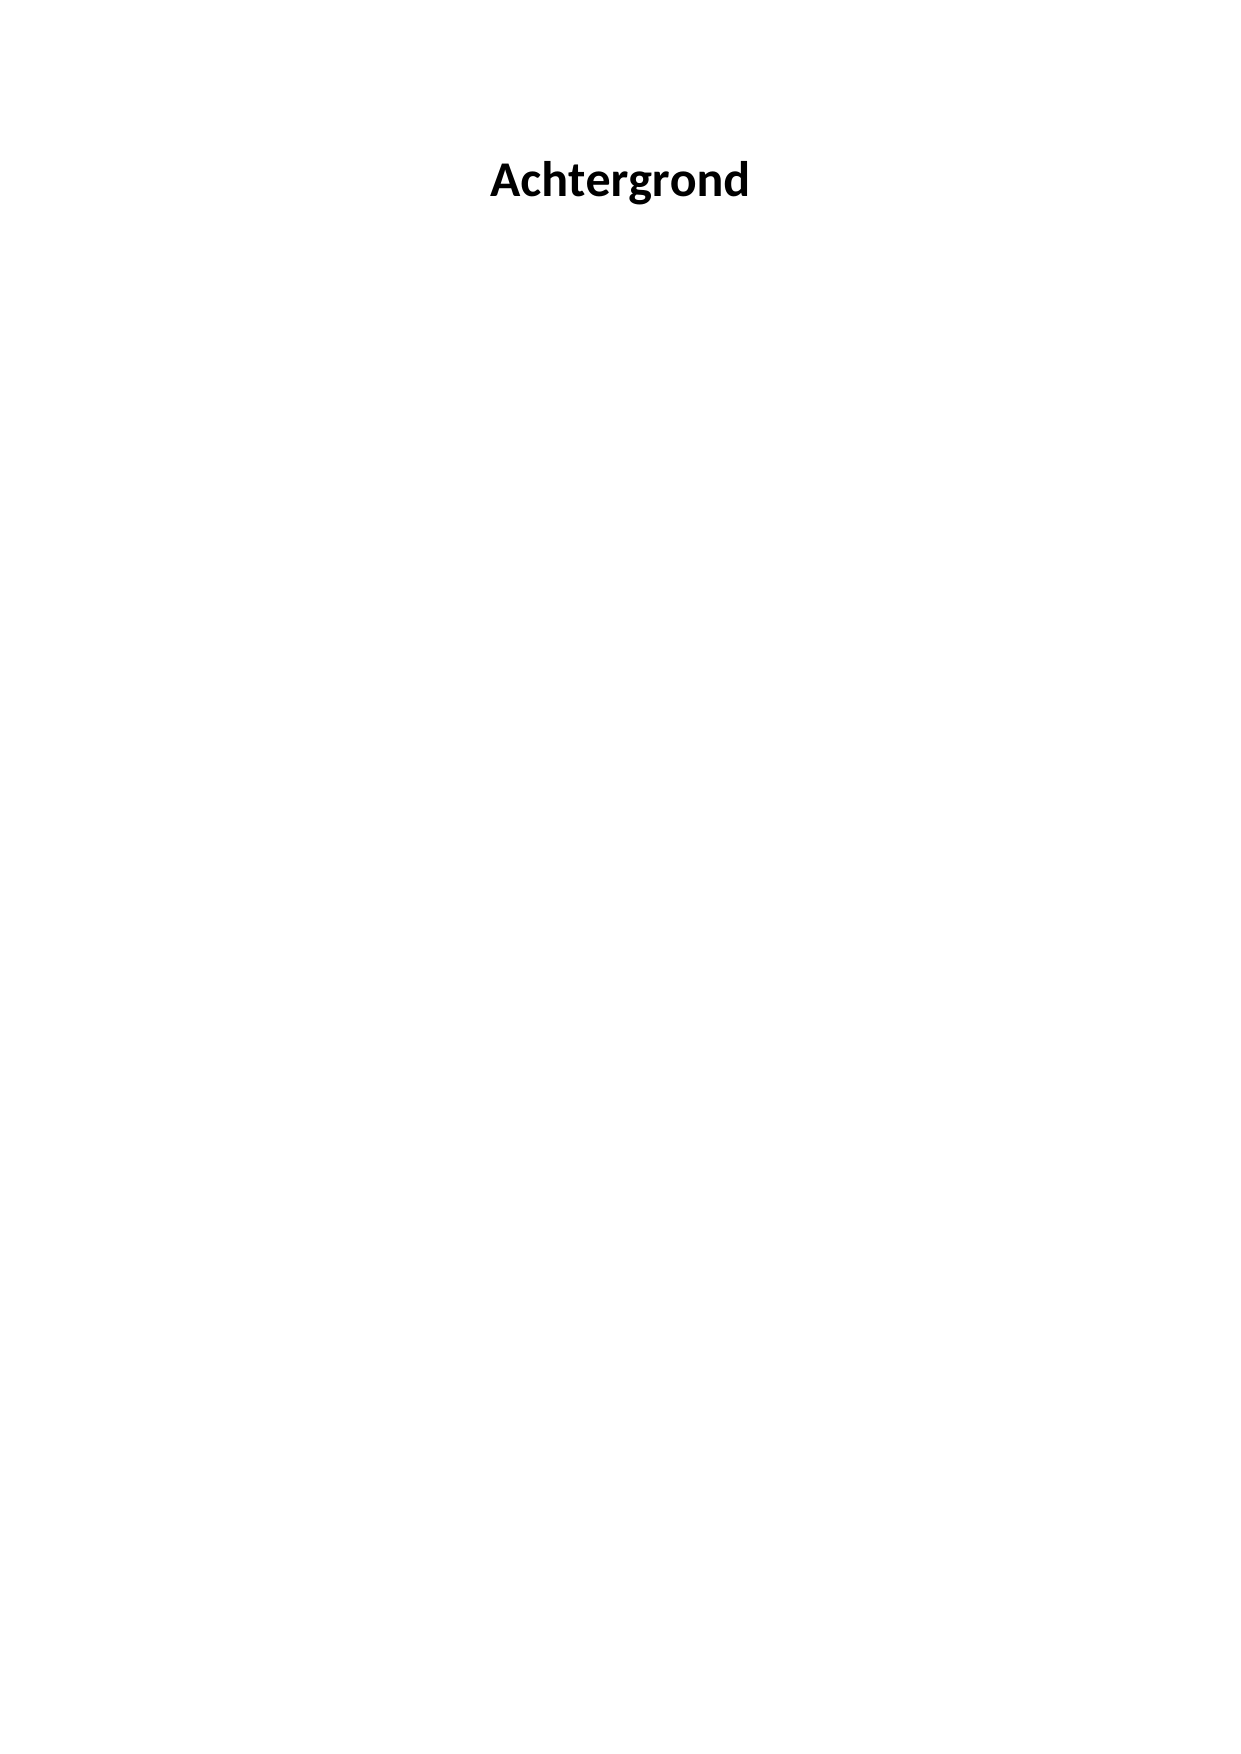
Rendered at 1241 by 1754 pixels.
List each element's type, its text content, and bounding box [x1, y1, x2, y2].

subtitle Achtergrond [148, 148, 1093, 209]
